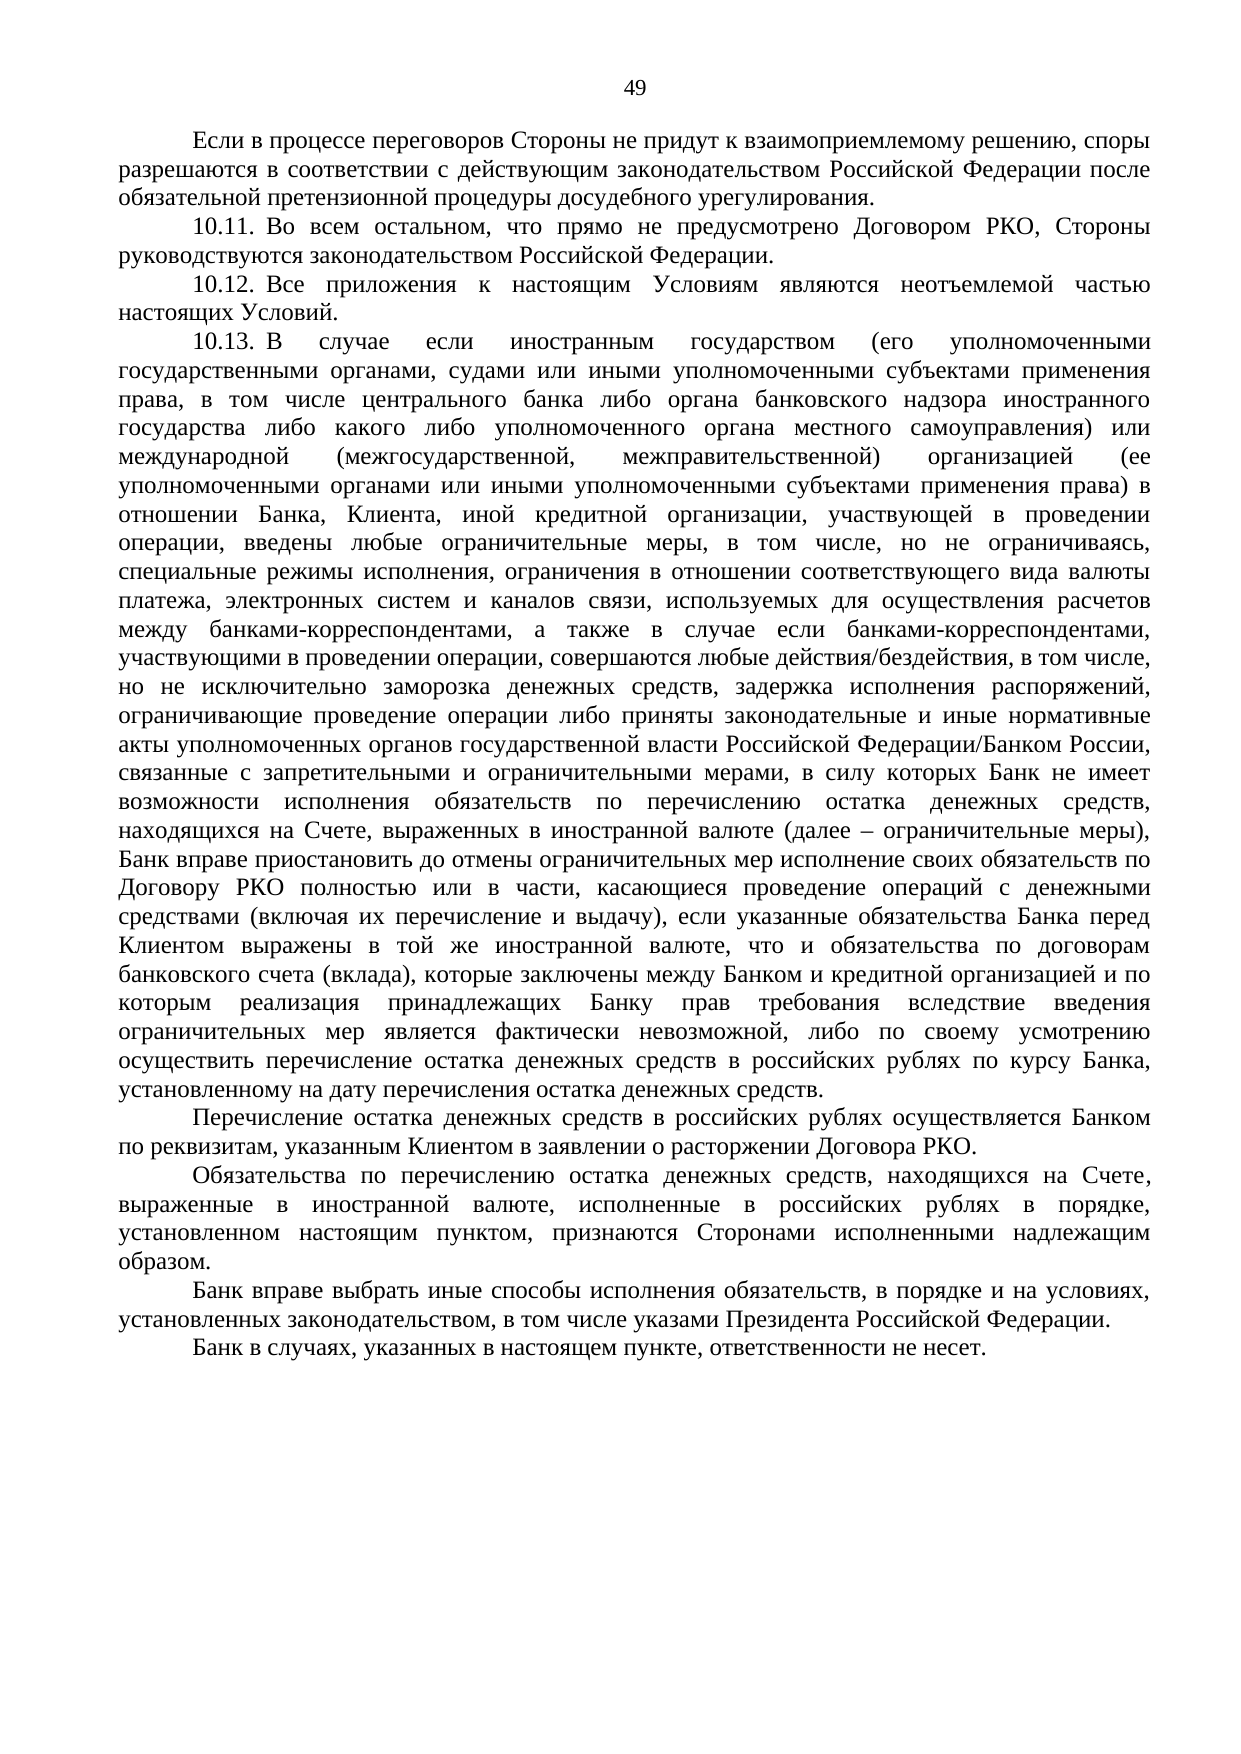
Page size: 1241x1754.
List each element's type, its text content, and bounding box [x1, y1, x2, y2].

text Банк вправе выбрать иные способы исполнения обязательств, в порядке и на условиях, установленных законодательством, в том числе указами Президента Российской Федерации. [118, 1275, 1152, 1332]
text Банк в случаях, указанных в настоящем пункте, ответственности не несет. [118, 1332, 1152, 1361]
text Если в процессе переговоров Стороны не придут к взаимоприемлемому решению, споры разрешаются в соответствии с действующим законодательством Российской Федерации после обязательной претензионной процедуры досудебного урегулирования. [118, 125, 1152, 211]
text 10.13. В случае если иностранным государством (его уполномоченными государственными органами, судами или иными уполномоченными субъектами применения права, в том числе центрального банка либо органа банковского надзора иностранного государства либо какого либо уполномоченного органа местного самоуправления) или международной (межгосударственной, межправительственной) организацией (ее уполномоченными органами или иными уполномоченными субъектами применения права) в отношении Банка, Клиента, иной кредитной организации, участвующей в проведении операции, введены любые ограничительные меры, в том числе, но не ограничиваясь, специальные режимы исполнения, ограничения в отношении соответствующего вида валюты платежа, электронных систем и каналов связи, используемых для осуществления расчетов между банками-корреспондентами, а также в случае если банками-корреспондентами, участвующими в проведении операции, совершаются любые действия/бездействия, в том числе, но не исключительно заморозка денежных средств, задержка исполнения распоряжений, ограничивающие проведение операции либо приняты законодательные и иные нормативные акты уполномоченных органов государственной власти Российской Федерации/Банком России, связанные с запретительными и ограничительными мерами, в силу которых Банк не имеет возможности исполнения обязательств по перечислению остатка денежных средств, находящихся на Счете, выраженных в иностранной валюте (далее – ограничительные меры), Банк вправе приостановить до отмены ограничительных мер исполнение своих обязательств по Договору РКО полностью или в части, касающиеся проведение операций с денежными средствами (включая их перечисление и выдачу), если указанные обязательства Банка перед Клиентом выражены в той же иностранной валюте, что и обязательства по договорам банковского счета (вклада), которые заключены между Банком и кредитной организацией и по которым реализация принадлежащих Банку прав требования вследствие введения ограничительных мер является фактически невозможной, либо по своему усмотрению осуществить перечисление остатка денежных средств в российских рублях по курсу Банка, установленному на дату перечисления остатка денежных средств. [118, 326, 1152, 1102]
text 10.11. Во всем остальном, что прямо не предусмотрено Договором РКО, Стороны руководствуются законодательством Российской Федерации. [118, 211, 1152, 269]
text Обязательства по перечислению остатка денежных средств, находящихся на Счете, выраженные в иностранной валюте, исполненные в российских рублях в порядке, установленном настоящим пунктом, признаются Сторонами исполненными надлежащим образом. [118, 1160, 1152, 1275]
text Перечисление остатка денежных средств в российских рублях осуществляется Банком по реквизитам, указанным Клиентом в заявлении о расторжении Договора РКО. [118, 1102, 1152, 1160]
text 10.12. Все приложения к настоящим Условиям являются неотъемлемой частью настоящих Условий. [118, 269, 1152, 326]
